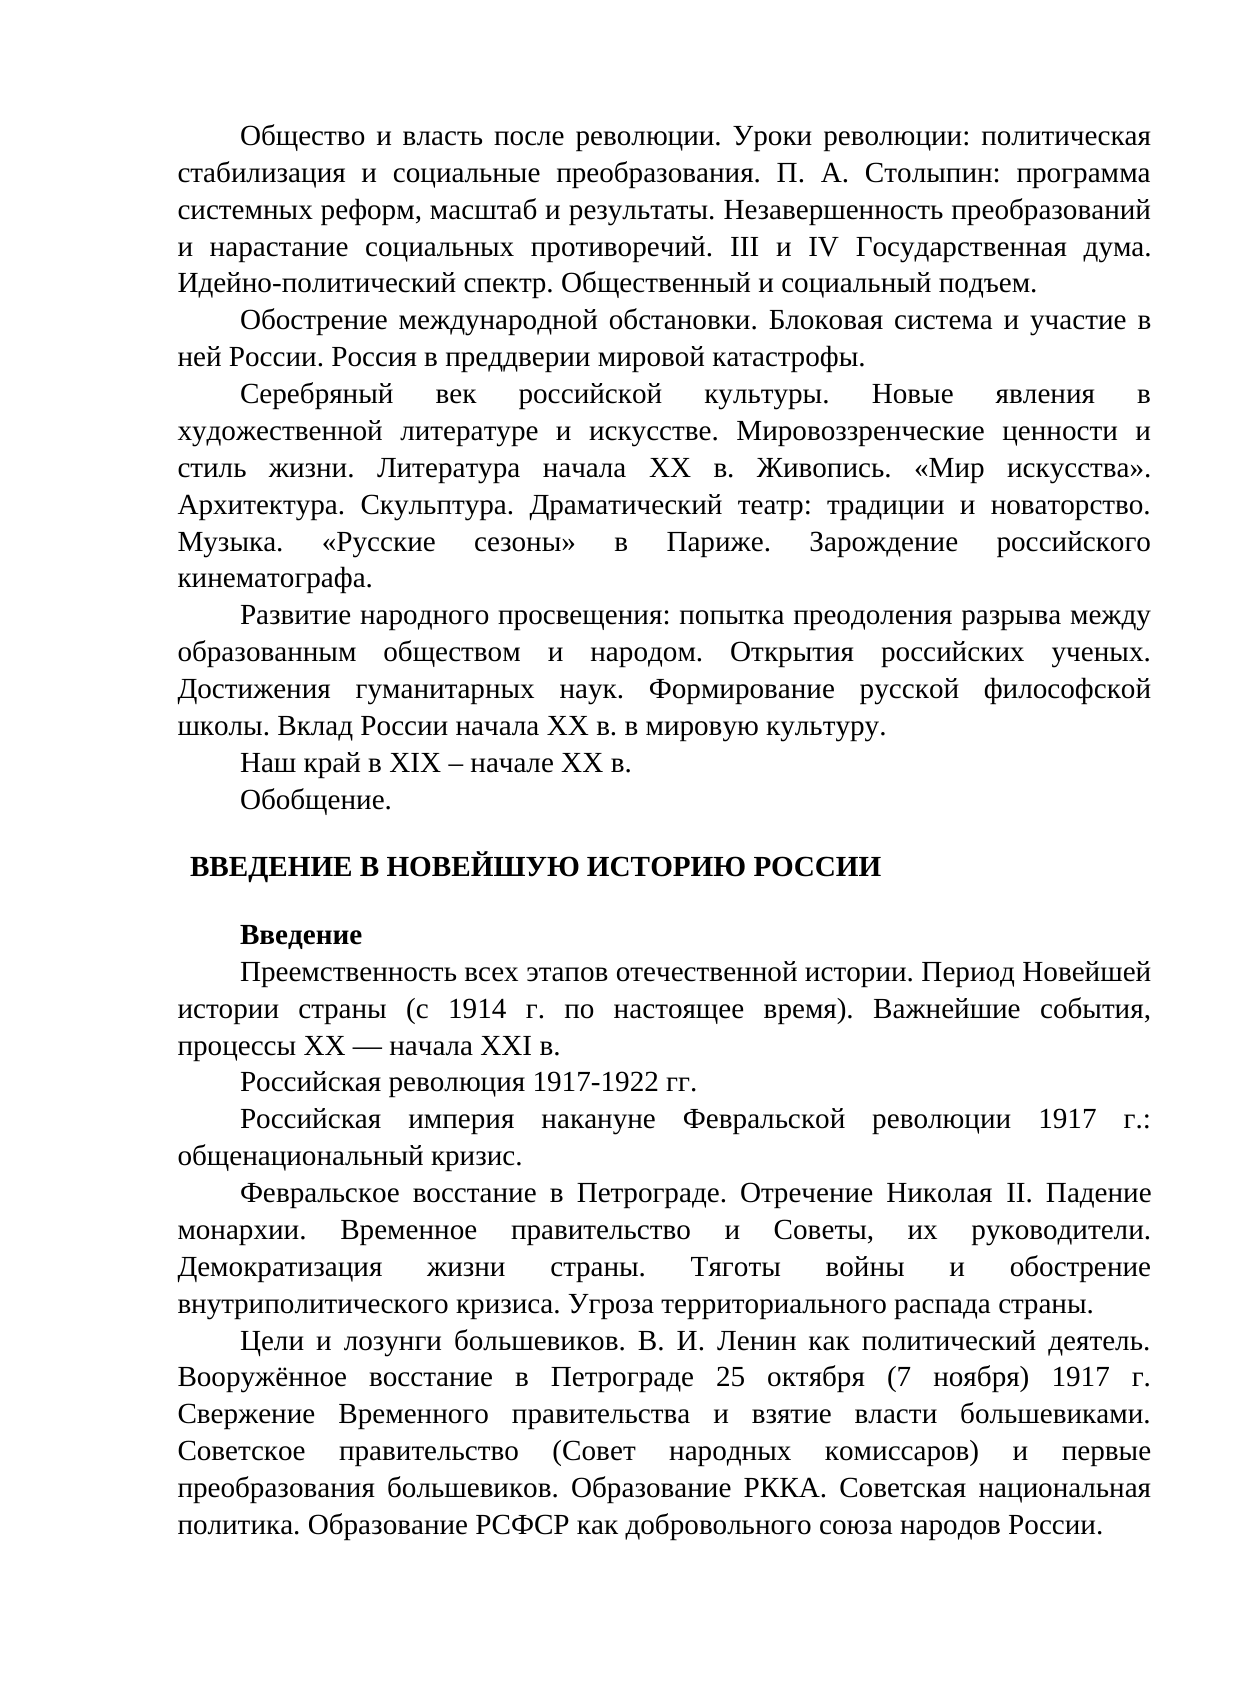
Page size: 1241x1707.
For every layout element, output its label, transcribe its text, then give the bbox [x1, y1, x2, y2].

text Цели и лозунги большевиков. В. И. Ленин как политический деятель. Вооружённое восстание в Петрограде 25 октября (7 ноября) 1917 г. Свержение Временного правительства и взятие власти большевиками. Советское правительство (Совет народных комиссаров) и первые преобразования большевиков. Образование РККА. Советская национальная политика. Образование РСФСР как добровольного союза народов России. [177, 1323, 1152, 1541]
text ВВЕДЕНИЕ В НОВЕЙШУЮ ИСТОРИЮ РОССИИ [190, 849, 1152, 883]
text Российская империя накануне Февральской революции 1917 г.: общенациональный кризис. [177, 1101, 1152, 1172]
text Обобщение. [177, 782, 1152, 815]
text Российская революция 1917-1922 гг. [177, 1064, 1152, 1098]
text Серебряный век российской культуры. Новые явления в художественной литературе и искусстве. Мировоззренческие ценности и стиль жизни. Литература начала XX в. Живопись. «Мир искусства». Архитектура. Скульптура. Драматический театр: традиции и новаторство. Музыка. «Русские сезоны» в Париже. Зарождение российского кинематографа. [177, 376, 1152, 594]
text Обострение международной обстановки. Блоковая система и участие в ней России. Россия в преддверии мировой катастрофы. [177, 302, 1152, 373]
text Общество и власть после революции. Уроки революции: политическая стабилизация и социальные преобразования. П. А. Столыпин: программа системных реформ, масштаб и результаты. Незавершенность преобразований и нарастание социальных противоречий. III и IV Государственная дума. Идейно-политический спектр. Общественный и социальный подъем. [177, 118, 1152, 299]
text Февральское восстание в Петрограде. Отречение Николая II. Падение монархии. Временное правительство и Советы, их руководители. Демократизация жизни страны. Тяготы войны и обострение внутриполитического кризиса. Угроза территориального распада страны. [177, 1175, 1152, 1319]
text Развитие народного просвещения: попытка преодоления разрыва между образованным обществом и народом. Открытия российских ученых. Достижения гуманитарных наук. Формирование русской философской школы. Вклад России начала XX в. в мировую культуру. [177, 597, 1152, 742]
text Преемственность всех этапов отечественной истории. Период Новейшей истории страны (с 1914 г. по настоящее время). Важнейшие события, процессы ХХ — начала XXI в. [177, 954, 1152, 1061]
text Введение [177, 917, 1152, 951]
text Наш край в XIX – начале ХХ в. [177, 745, 1152, 778]
